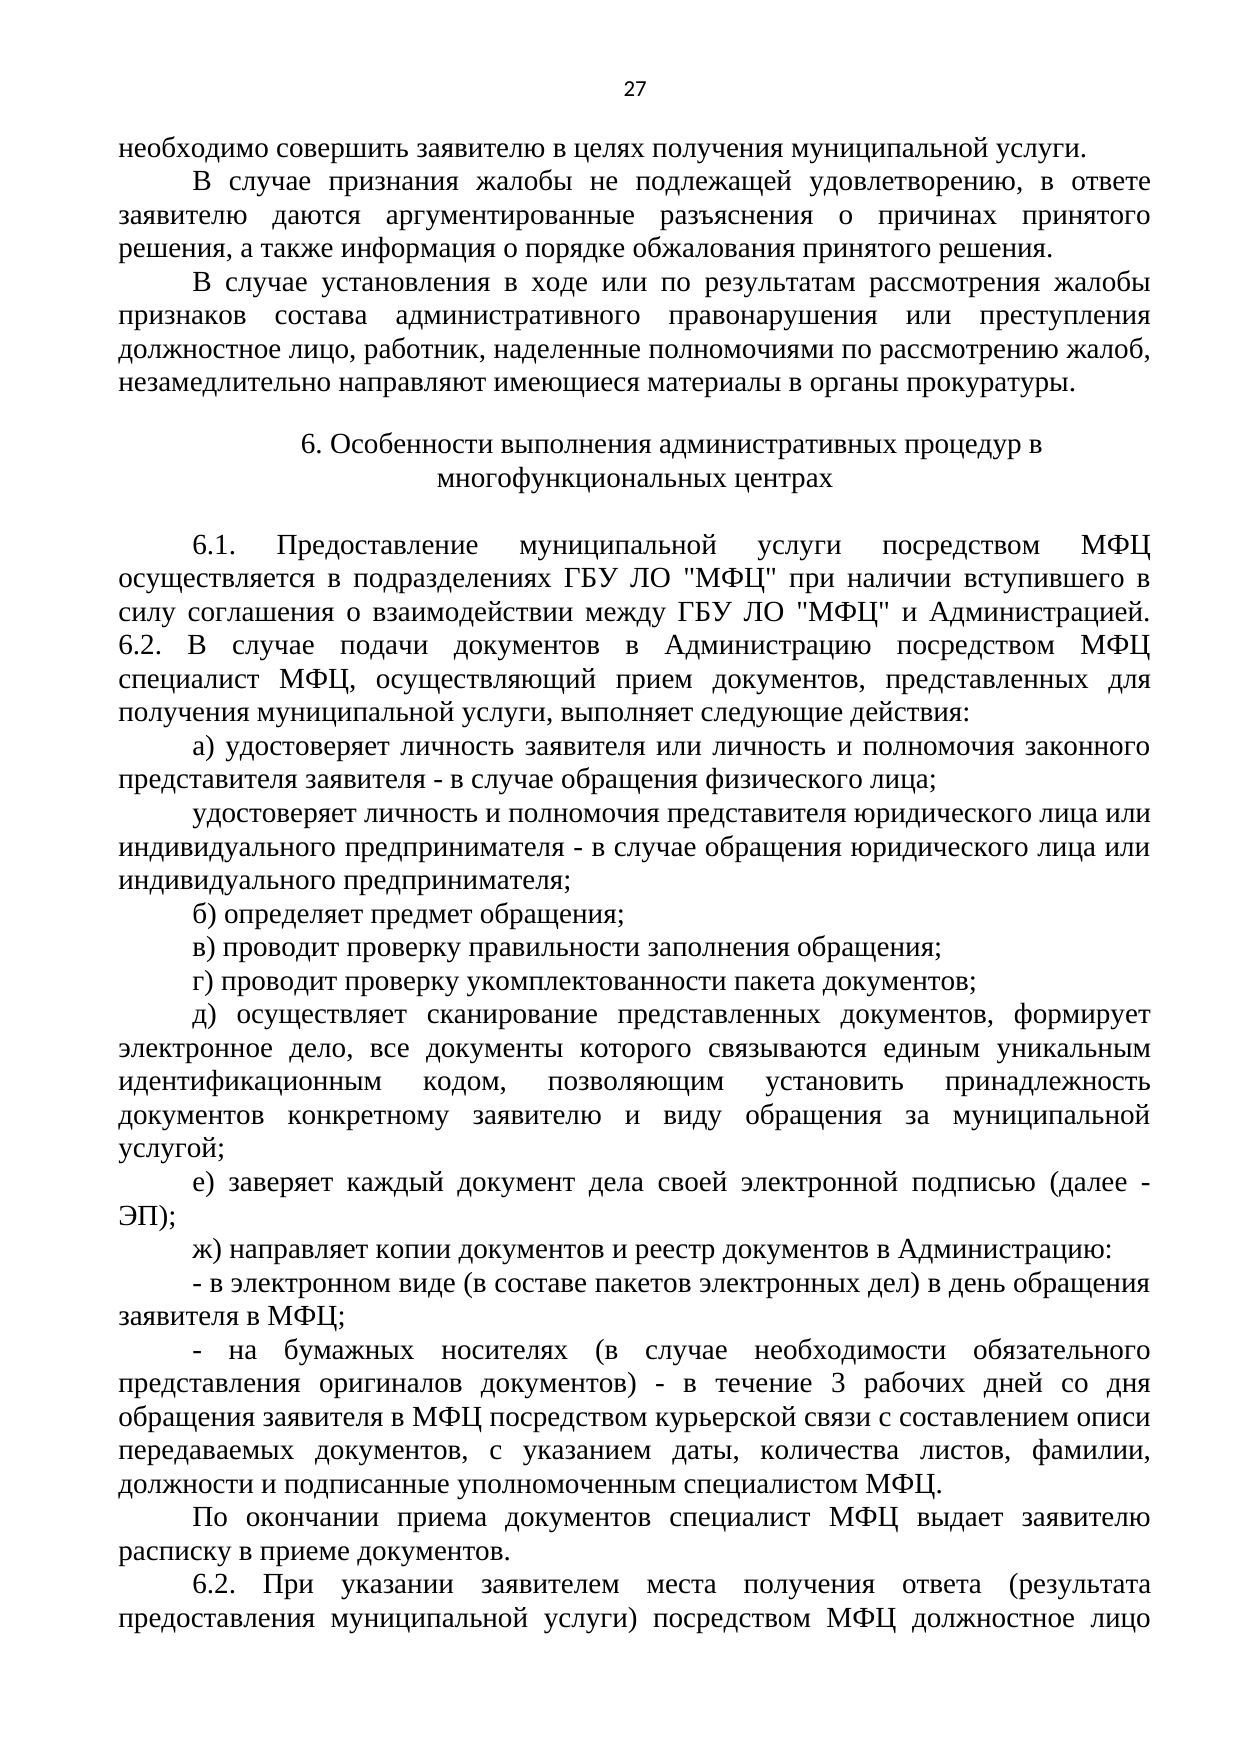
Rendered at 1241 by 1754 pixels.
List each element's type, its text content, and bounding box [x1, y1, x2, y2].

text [118, 130, 1152, 163]
text ж) направляет копии документов и реестр документов в Администрацию: [118, 1231, 1152, 1265]
text - в электронном виде (в составе пакетов электронных дел) в день обращения заявителя в МФЦ; [118, 1265, 1152, 1332]
text в) проводит проверку правильности заполнения обращения; [118, 929, 1152, 963]
text е) заверяет каждый документ дела своей электронной подписью (далее - ЭП); [118, 1164, 1152, 1231]
text - на бумажных носителях (в случае необходимости обязательного представления оригиналов документов) - в течение 3 рабочих дней со дня обращения заявителя в МФЦ посредством курьерской связи с составлением описи передаваемых документов, с указанием даты, количества листов, фамилии, должности и подписанные уполномоченным специалистом МФЦ. [118, 1332, 1152, 1499]
text По окончании приема документов специалист МФЦ выдает заявителю расписку в приеме документов. [118, 1499, 1152, 1567]
text 6. Особенности выполнения административных процедур в многофункциональных центрах [118, 426, 1152, 493]
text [118, 1567, 1152, 1634]
text В случае установления в ходе или по результатам рассмотрения жалобы признаков состава административного правонарушения или преступления должностное лицо, работник, наделенные полномочиями по рассмотрению жалоб, незамедлительно направляют имеющиеся материалы в органы прокуратуры. [118, 264, 1152, 398]
text д) осуществляет сканирование представленных документов, формирует электронное дело, все документы которого связываются единым уникальным идентификационным кодом, позволяющим установить принадлежность документов конкретному заявителю и виду обращения за муниципальной услугой; [118, 996, 1152, 1164]
text б) определяет предмет обращения; [118, 896, 1152, 929]
text В случае признания жалобы не подлежащей удовлетворению, в ответе заявителю даются аргументированные разъяснения о причинах принятого решения, а также информация о порядке обжалования принятого решения. [118, 163, 1152, 264]
text г) проводит проверку укомплектованности пакета документов; [118, 963, 1152, 996]
text удостоверяет личность и полномочия представителя юридического лица или индивидуального предпринимателя - в случае обращения юридического лица или индивидуального предпринимателя; [118, 795, 1152, 896]
text 6.1. Предоставление муниципальной услуги посредством МФЦ осуществляется в подразделениях ГБУ ЛО "МФЦ" при наличии вступившего в силу соглашения о взаимодействии между ГБУ ЛО "МФЦ" и Администрацией. 6.2. В случае подачи документов в Администрацию посредством МФЦ специалист МФЦ, осуществляющий прием документов, представленных для получения муниципальной услуги, выполняет следующие действия: [118, 527, 1152, 728]
text а) удостоверяет личность заявителя или личность и полномочия законного представителя заявителя - в случае обращения физического лица; [118, 728, 1152, 795]
